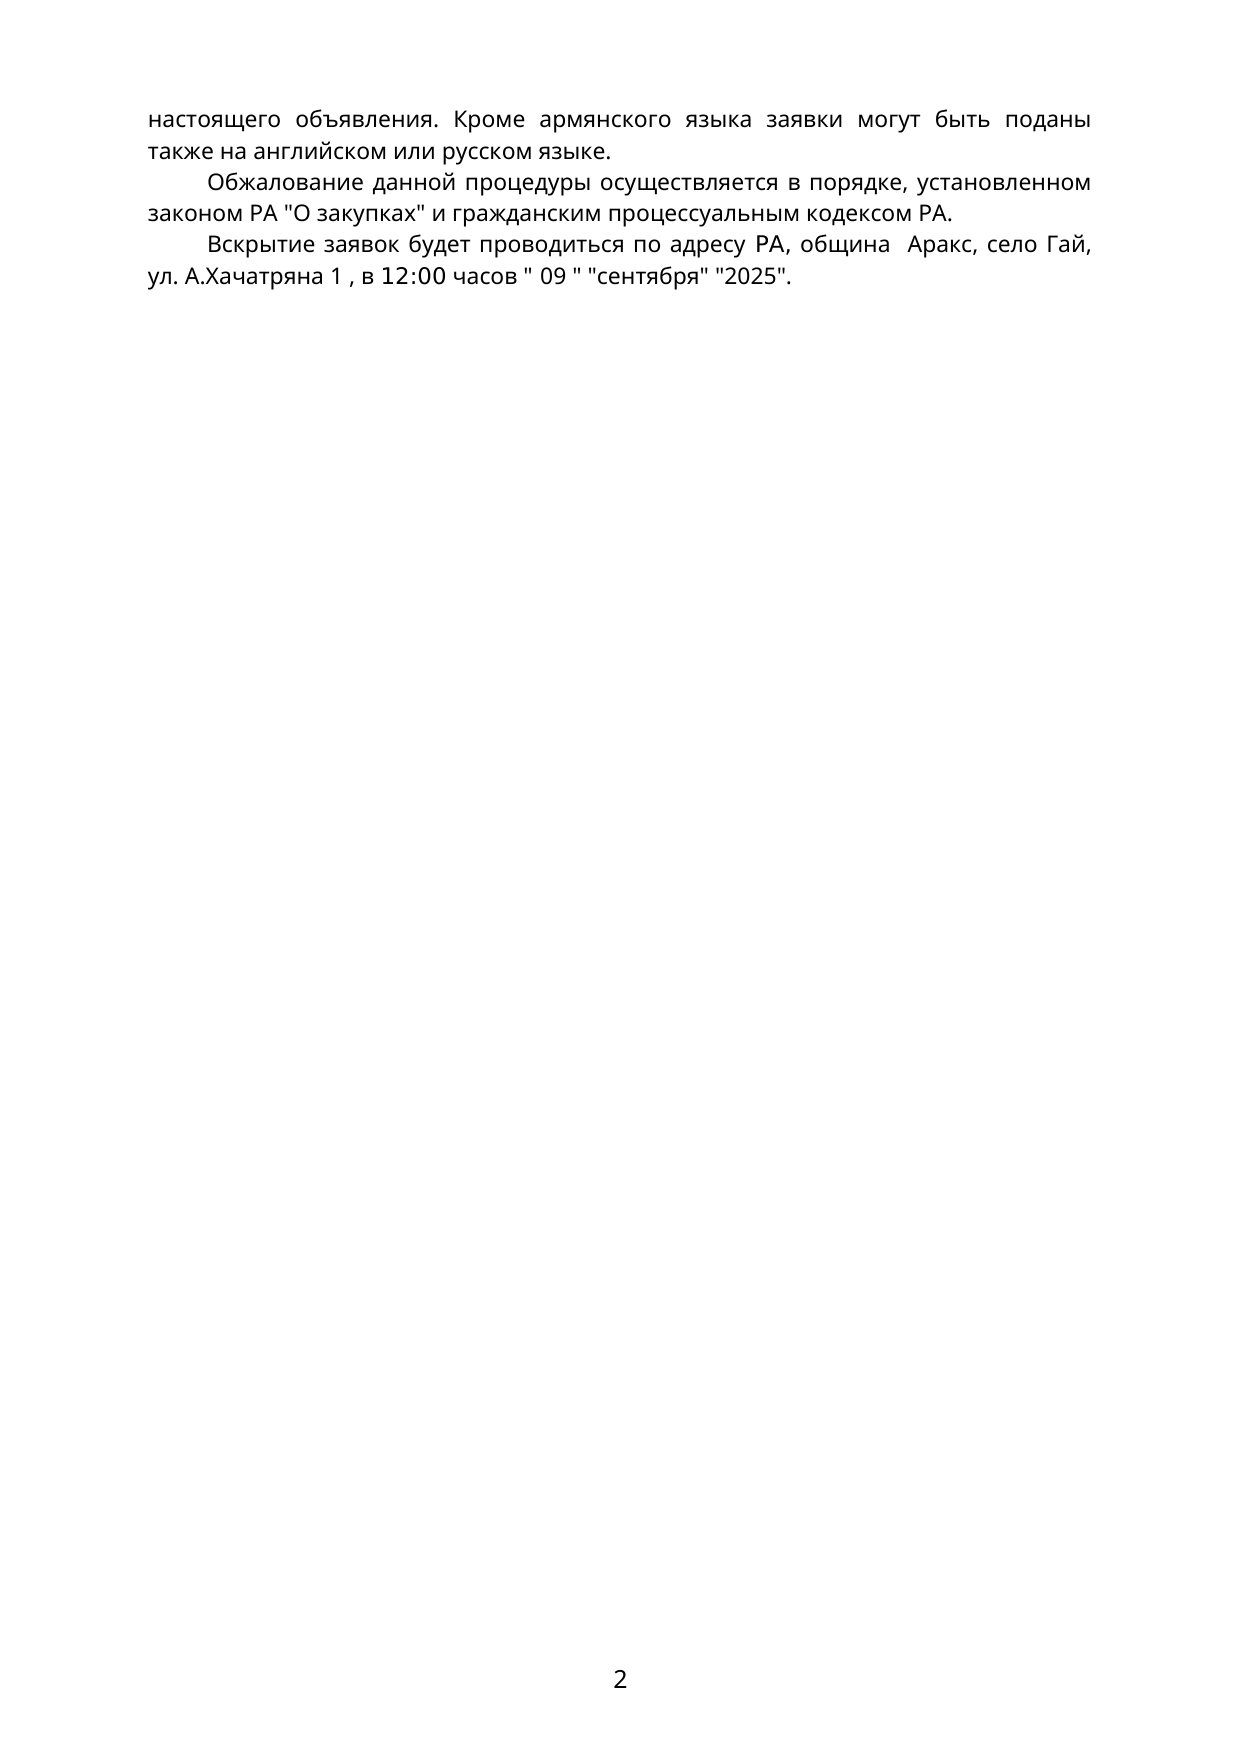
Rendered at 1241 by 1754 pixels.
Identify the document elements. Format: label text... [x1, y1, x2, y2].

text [148, 103, 1092, 166]
text Обжалование данной процедуры осуществляется в порядке, установленном законом РА "О закупках" и гражданским процессуальным кодексом РА. [148, 166, 1092, 228]
text Вскрытие заявок будет проводиться по адресу РА, община Аракс, село Гай, ул. А.Хачатряна 1 , в 12:00 часов " 09 " "сентября" "2025". [148, 228, 1092, 291]
